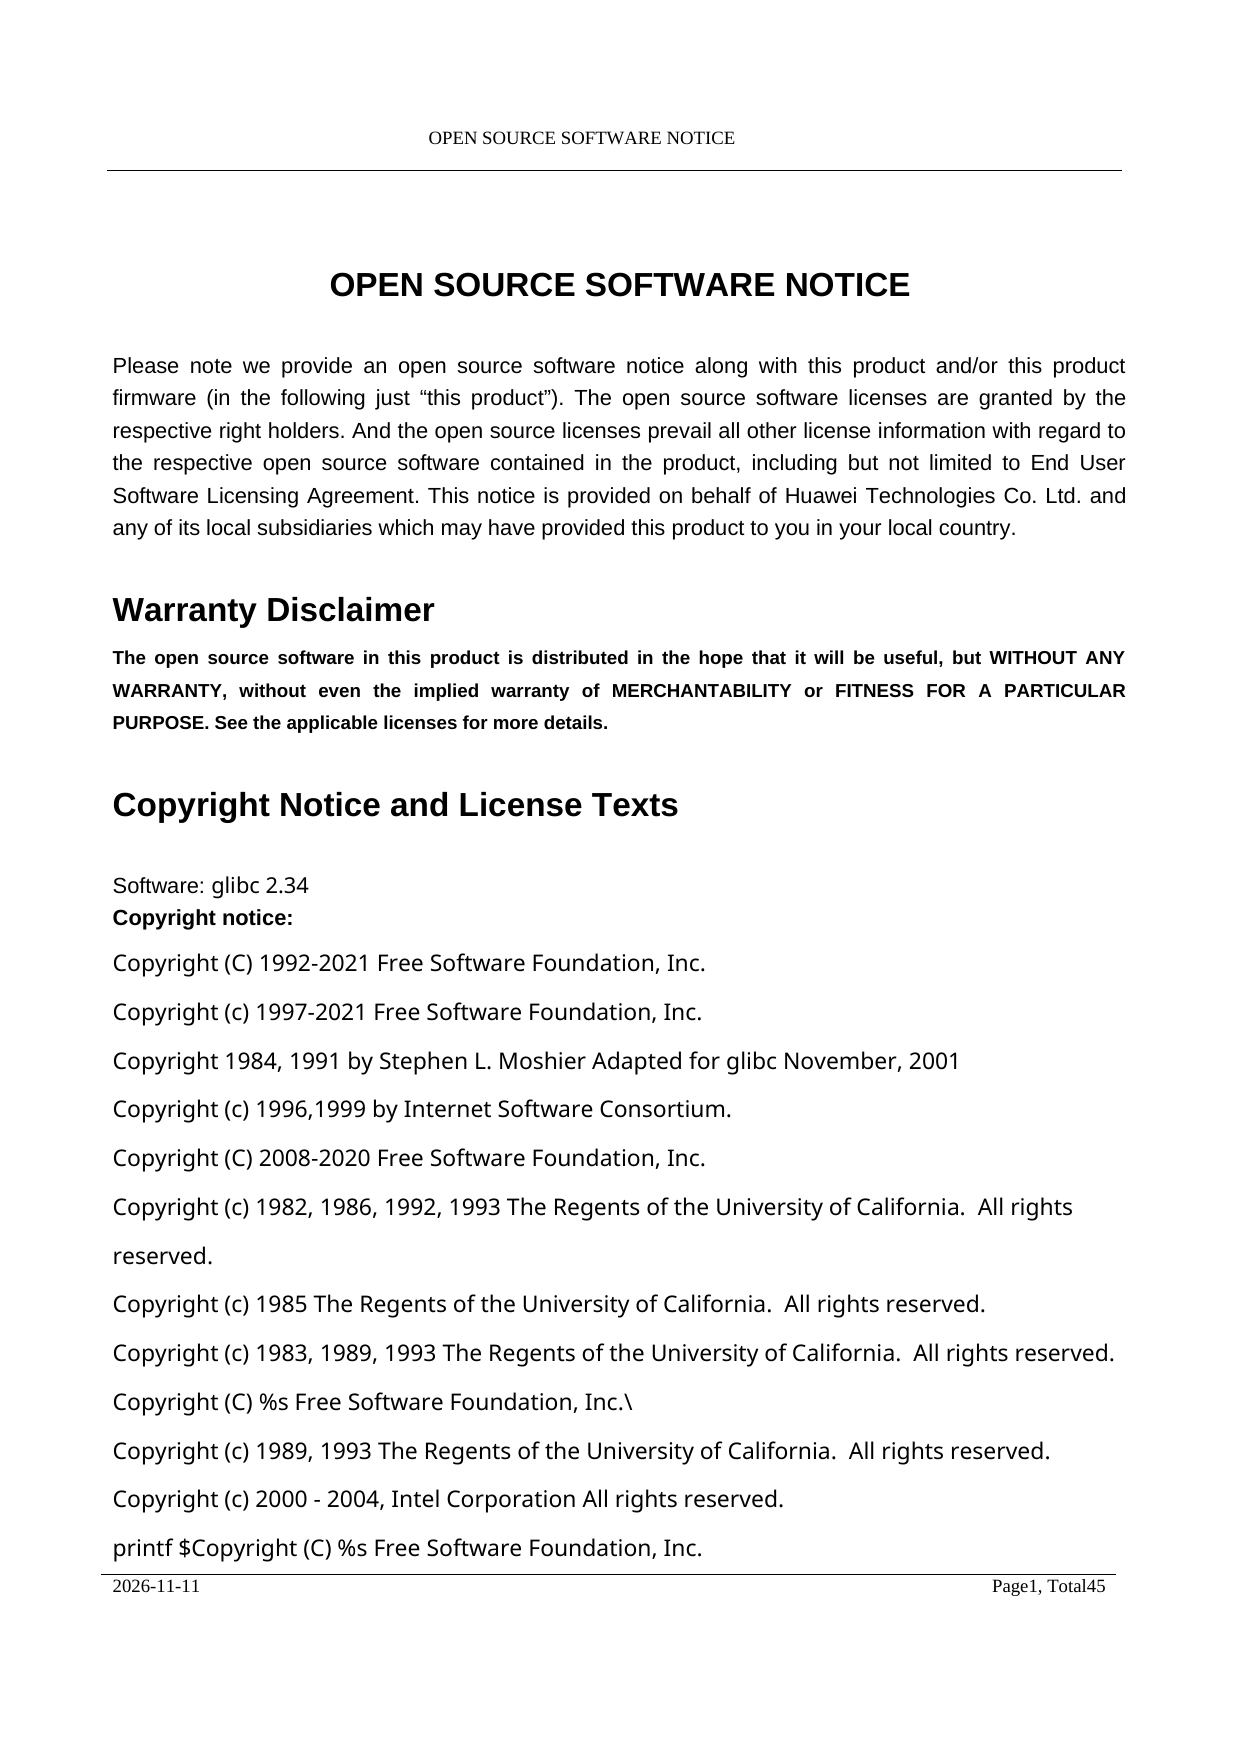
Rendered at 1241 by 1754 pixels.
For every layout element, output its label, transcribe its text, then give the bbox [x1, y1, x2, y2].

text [112, 947, 1128, 1564]
text OPEN SOURCE SOFTWARE NOTICE [112, 251, 1128, 316]
text Copyright Notice and License Texts [112, 771, 1128, 836]
text Please note we provide an open source software notice along with this product and/or this product firmware (in the following just “this product”). The open source software licenses are granted by the respective right holders. And the open source licenses prevail all other license information with regard to the respective open source software contained in the product, including but not limited to End User Software Licensing Agreement. This notice is provided on behalf of Huawei Technologies Co. Ltd. and any of its local subsidiaries which may have provided this product to you in your local country. [112, 349, 1128, 544]
text Copyright notice: [112, 901, 1128, 934]
text The open source software in this product is distributed in the hope that it will be useful, but WITHOUT ANY WARRANTY, without even the implied warranty of MERCHANTABILITY or FITNESS FOR A PARTICULAR PURPOSE. See the applicable licenses for more details. [112, 641, 1128, 739]
text Warranty Disclaimer [112, 576, 1128, 641]
text Software: glibc 2.34 [112, 869, 1128, 901]
